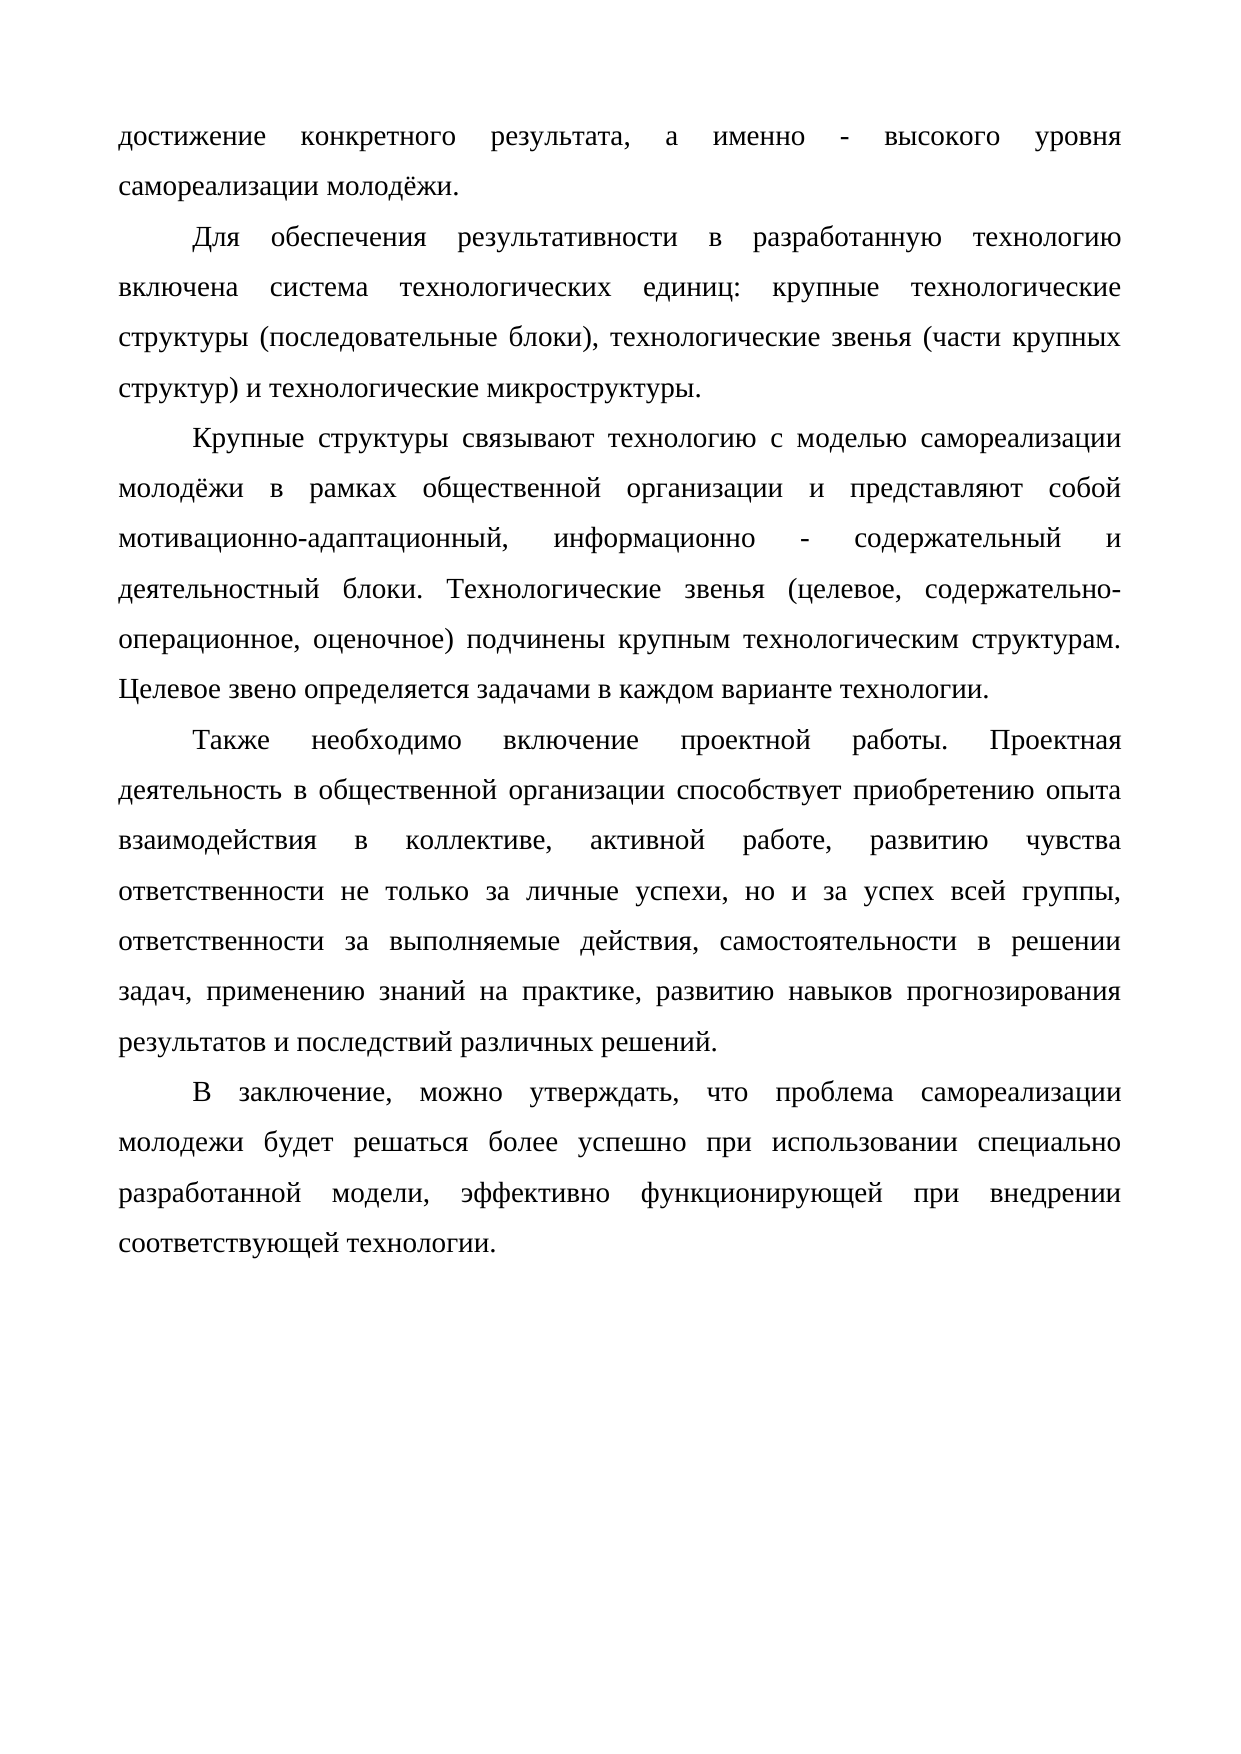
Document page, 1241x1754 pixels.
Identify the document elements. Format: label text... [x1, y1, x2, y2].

text Также необходимо включение проектной работы. Проектная деятельность в общественной организации способствует приобретению опыта взаимодействия в коллективе, активной работе, развитию чувства ответственности не только за личные успехи, но и за успех всей группы, ответственности за выполняемые действия, самостоятельности в решении задач, применению знаний на практике, развитию навыков прогнозирования результатов и последствий различных решений. [118, 722, 1122, 1057]
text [118, 118, 1122, 202]
text Крупные структуры связывают технологию с моделью самореализации молодёжи в рамках общественной организации и представляют собой мотивационно-адаптационный, информационно - содержательный и деятельностный блоки. Технологические звенья (целевое, содержательно-операционное, оценочное) подчинены крупным технологическим структурам. Целевое звено определяется задачами в каждом варианте технологии. [118, 420, 1122, 705]
text В заключение, можно утверждать, что проблема самореализации молодежи будет решаться более успешно при использовании специально разработанной модели, эффективно функционирующей при внедрении соответствующей технологии. [118, 1074, 1122, 1258]
text Для обеспечения результативности в разработанную технологию включена система технологических единиц: крупные технологические структуры (последовательные блоки), технологические звенья (части крупных структур) и технологические микроструктуры. [118, 219, 1122, 403]
